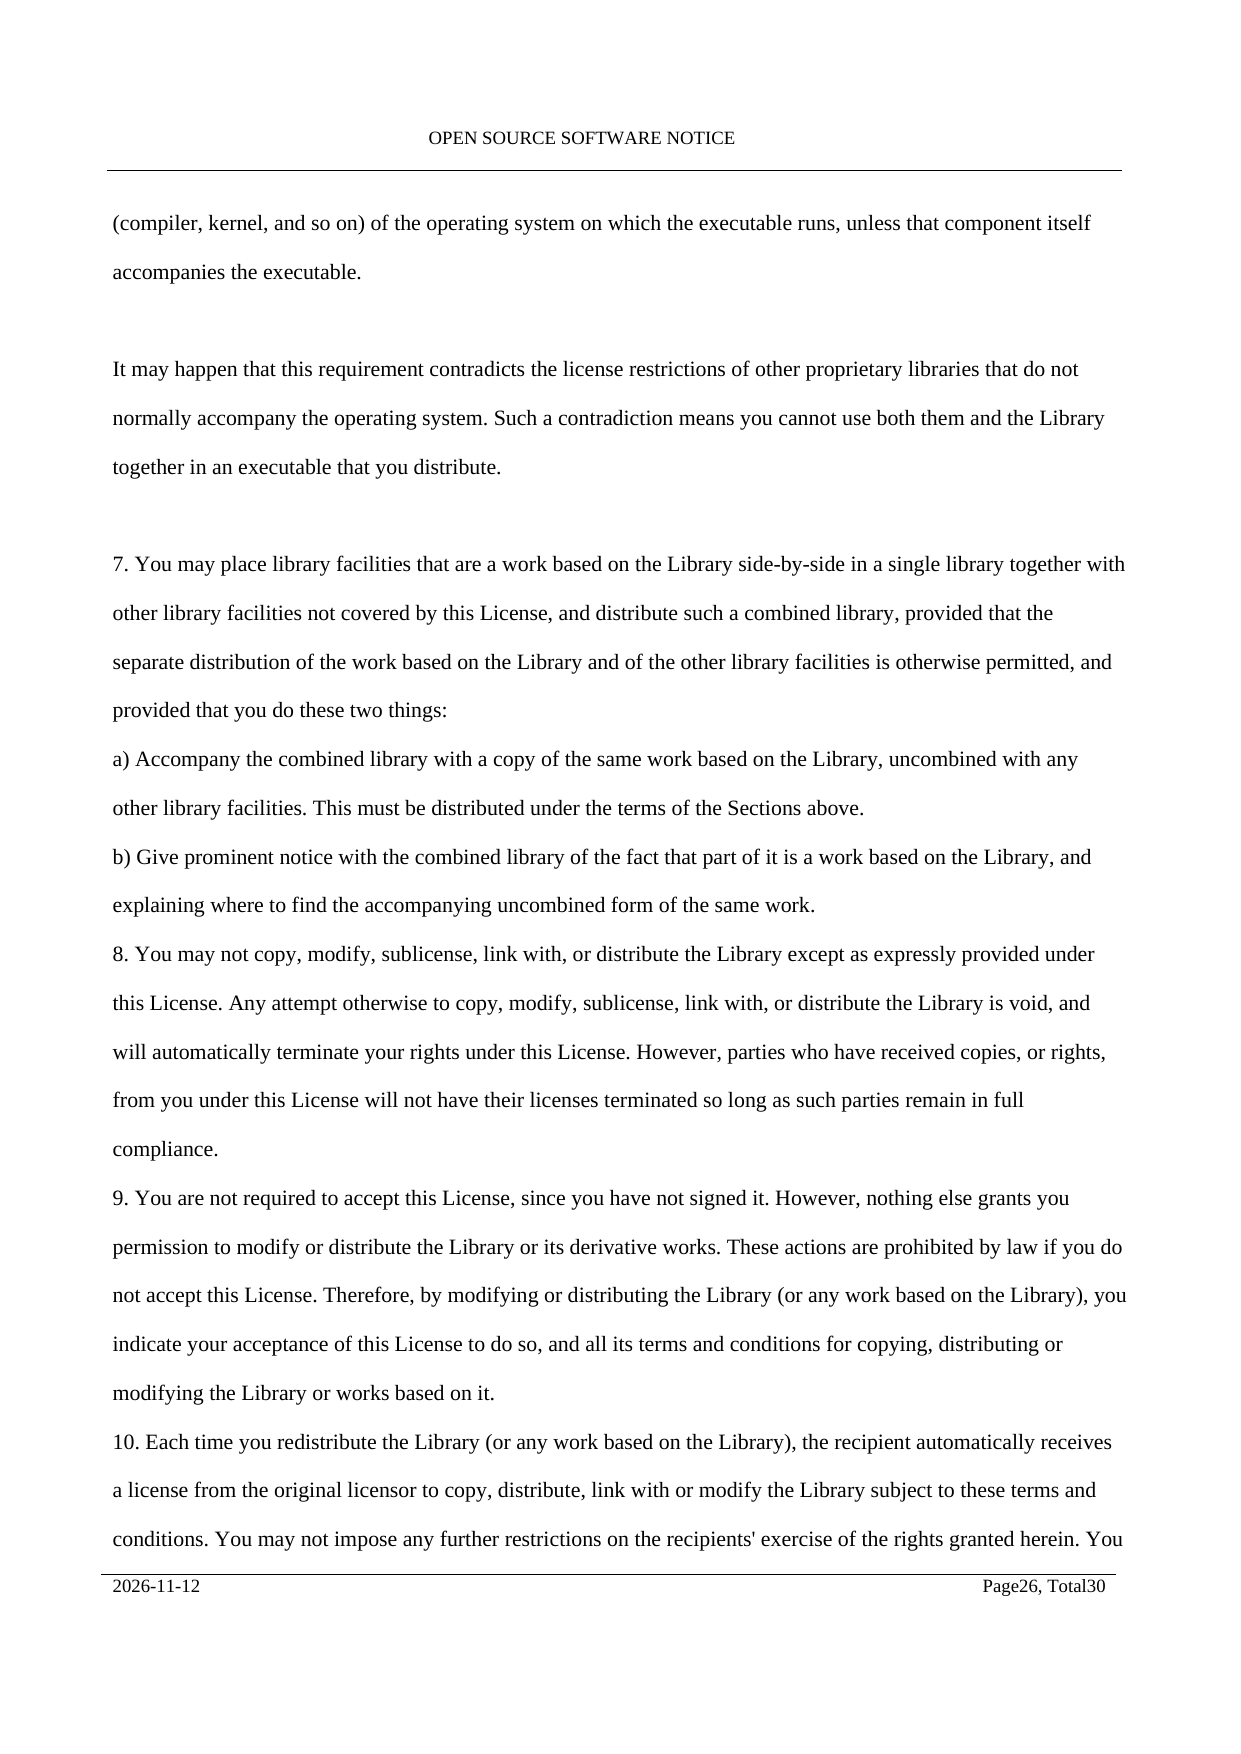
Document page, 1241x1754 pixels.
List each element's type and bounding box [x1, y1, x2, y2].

text [112, 206, 1128, 1555]
